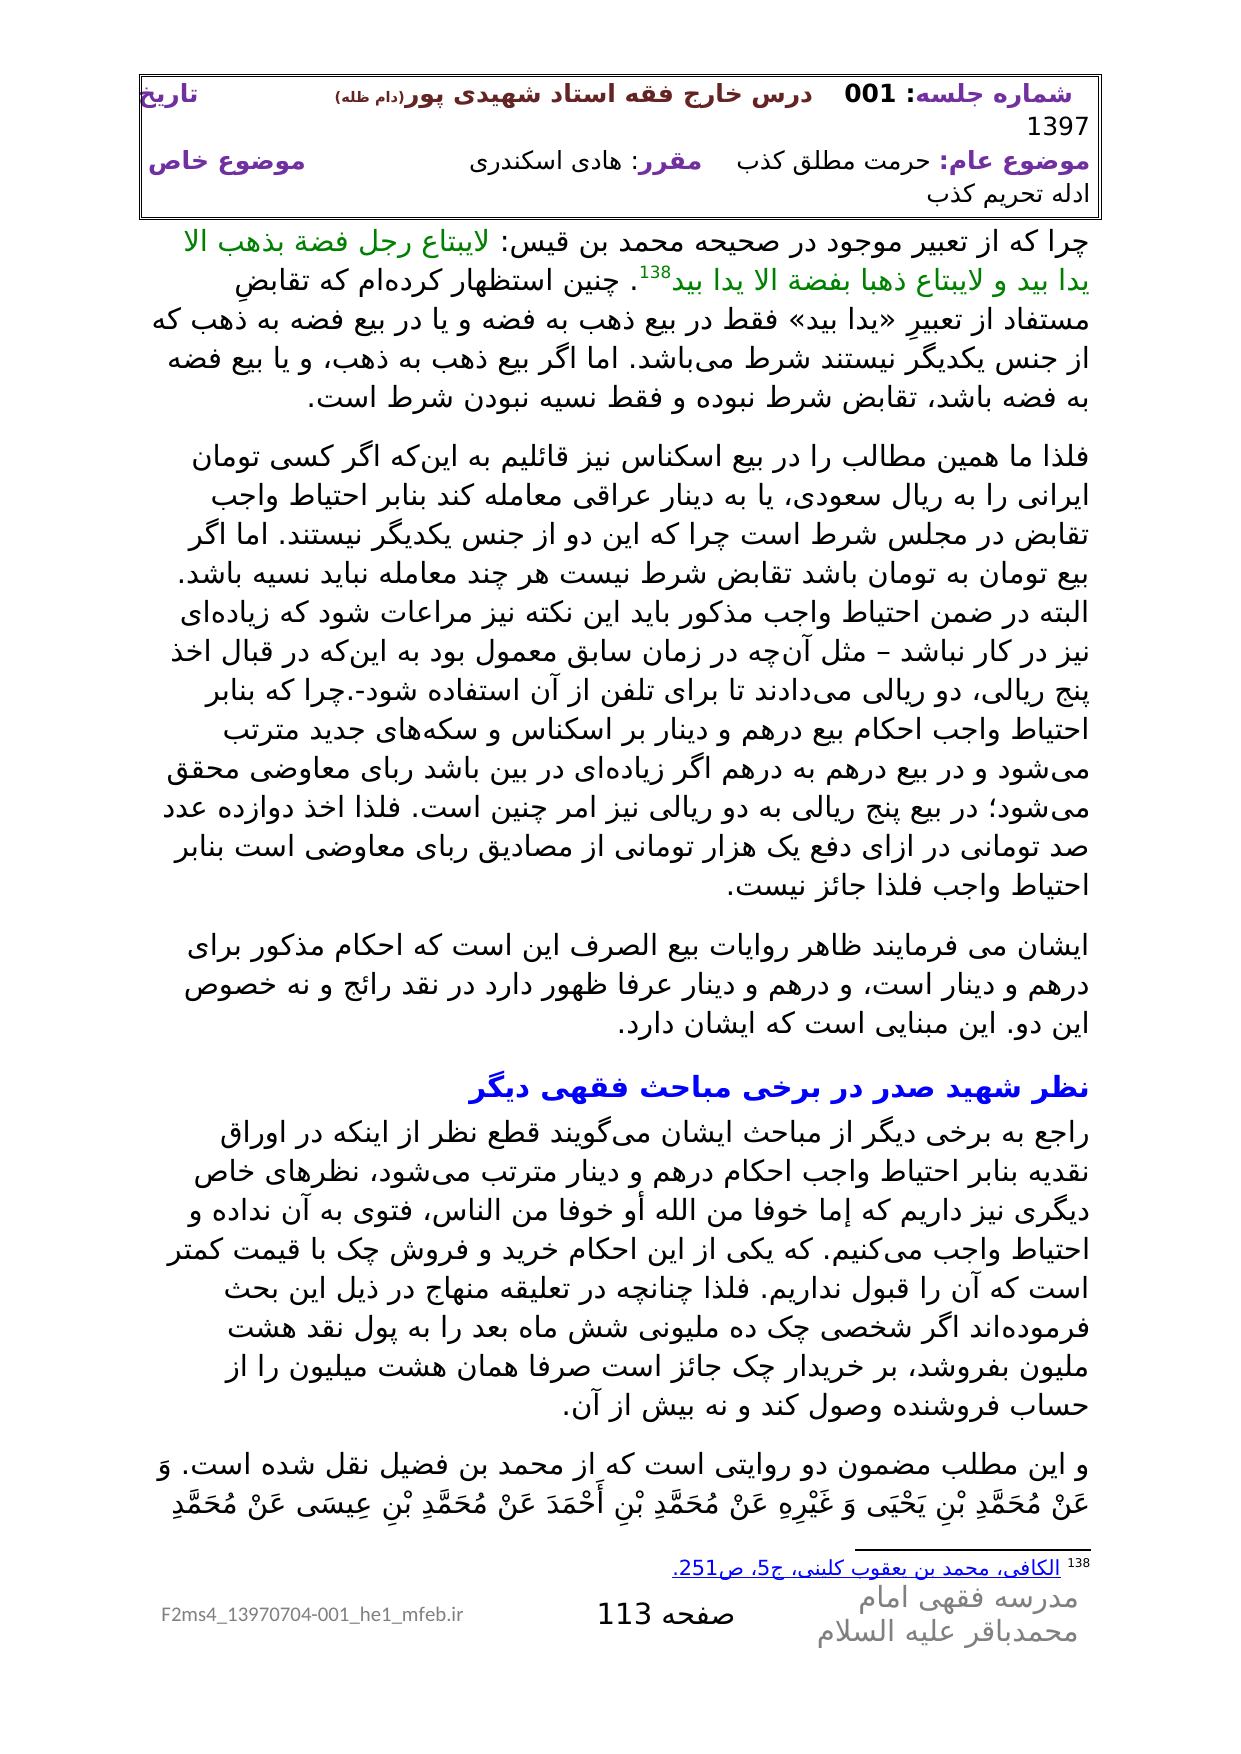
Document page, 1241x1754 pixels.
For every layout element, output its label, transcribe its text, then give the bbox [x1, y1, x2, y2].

text راجع به برخی دیگر از مباحث ایشان می‌گویند قطع نظر از اینکه در اوراق نقدیه بنابر احتیاط واجب احکام درهم و دینار مترتب می‌شود، نظرهای خاص دیگری نیز داریم که إما خوفا من الله أو خوفا من الناس، فتوی به آن نداده و احتیاط واجب می‌کنیم. که یکی از این احکام خرید و فروش چک با قیمت کمتر است که آن را قبول نداریم. فلذا چنانچه در تعلیقه منهاج در ذیل این بحث فرموده‌اند اگر شخصی چک ده ملیونی شش ماه بعد را به پول نقد هشت ملیون بفروشد، بر خریدار چک جائز است صرفا همان هشت میلیون را از حساب فروشنده وصول کند و نه بیش از آن. [150, 1115, 1090, 1422]
text چرا که از تعبیر موجود در صحیحه محمد بن قیس: لایبتاع رجل فضة بذهب الا یدا بید و لایبتاع ذهبا بفضة الا یدا بید. چنین استظهار کرده‌ام که تقابضِ مستفاد از تعبیرِ «یدا بید» فقط در بیع ذهب به فضه و یا در بیع فضه به ذهب که از جنس یکدیگر نیستند شرط می‌باشد. اما اگر بیع ذهب به ذهب، و یا ‌بیع فضه به فضه باشد، تقابض شرط نبوده و فقط ‌نسیه نبودن شرط است. [150, 224, 1090, 414]
text ایشان می فرمایند ظاهر روایات بیع الصرف این است که احکام مذکور برای درهم و دینار است، و درهم و دینار عرفا ظهور دارد در نقد رائج و نه خصوص این دو. این مبنایی است که ایشان دارد. [150, 928, 1090, 1040]
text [150, 1448, 1090, 1521]
text فلذا ما همین مطالب را در بیع اسکناس نیز قائلیم به این‌که اگر کسی تومان ایرانی را به ریال سعودی، یا ‌به دینار عراقی معامله کند بنابر احتیاط واجب تقابض در مجلس شرط است چرا که این دو از جنس یکدیگر نیستند. اما اگر بیع تومان به تومان باشد تقابض شرط نیست هر چند معامله نباید نسیه باشد. البته در ضمن احتیاط واجب مذکور باید این نکته نیز مراعات شود که زیاده‌ای نیز در کار نباشد – مثل آن‌چه در زمان سابق معمول بود به این‌که در قبال اخذ پنج ریالی، دو ریالی می‌دادند تا برای تلفن از آن استفاده شود-.چرا که بنابر احتیاط واجب احکام بیع درهم و دینار بر اسکناس و سکه‌‌های جدید مترتب می‌شود و در بیع درهم به درهم اگر زیاده‌ای در بین باشد ربای معاوضی محقق می‌شود؛ در بیع پنج ریالی به دو ریالی نیز امر چنین است. فلذا اخذ دوازده عدد صد تومانی در ازای دفع یک هزار تومانی از مصادیق ربای معاوضی است بنابر احتیاط واجب فلذا جائز نیست. [150, 440, 1090, 902]
subtitle نظر شهید صدر در برخی مباحث فقهی دیگر [150, 1070, 1090, 1104]
